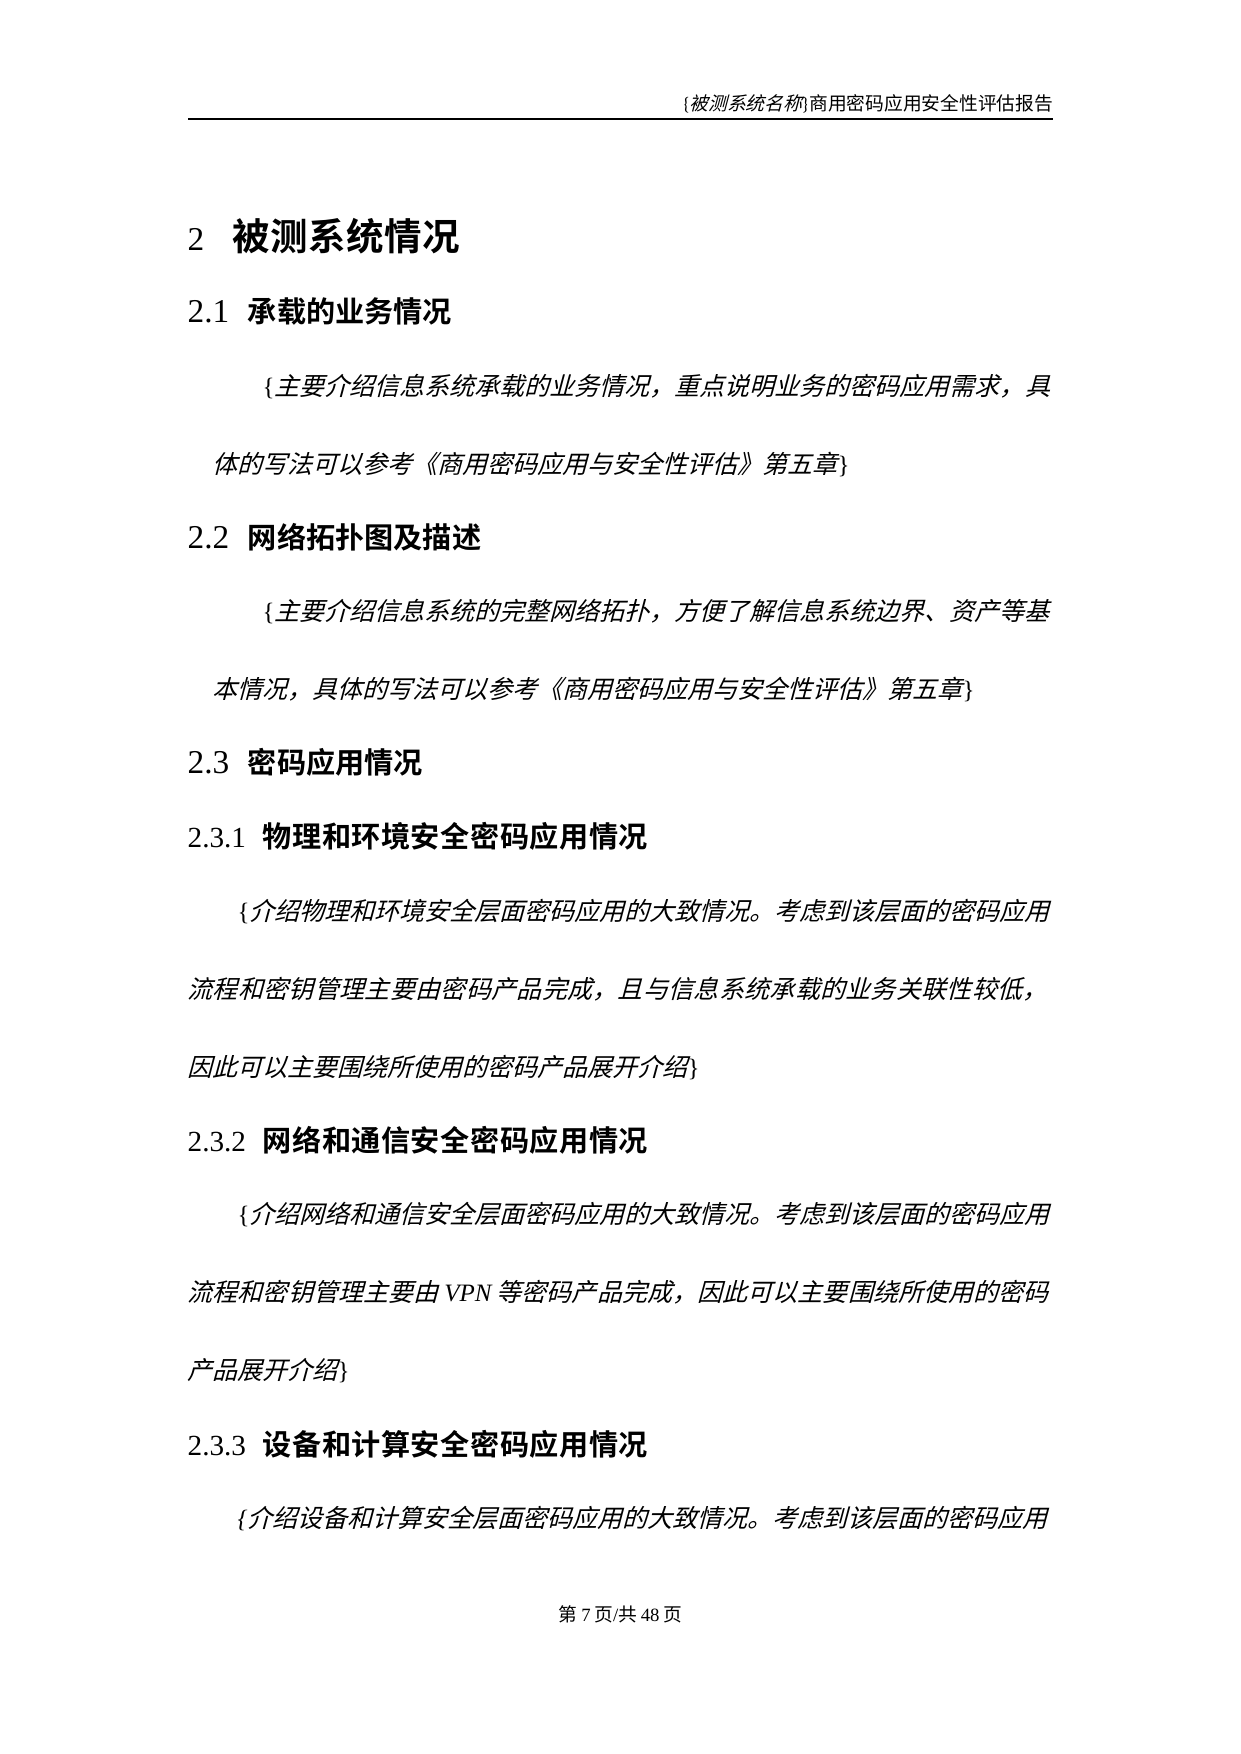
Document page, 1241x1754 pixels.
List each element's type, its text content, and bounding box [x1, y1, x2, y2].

subtitle 被测系统情况 [187, 200, 1053, 268]
subtitle 网络和通信安全密码应用情况 [187, 1105, 1053, 1173]
subtitle 密码应用情况 [187, 727, 1053, 795]
text {介绍网络和通信安全层面密码应用的大致情况。考虑到该层面的密码应用流程和密钥管理主要由VPN等密码产品完成，因此可以主要围绕所使用的密码产品展开介绍} [187, 1179, 1053, 1403]
text {主要介绍信息系统的完整网络拓扑，方便了解信息系统边界、资产等基本情况，具体的写法可以参考《商用密码应用与安全性评估》第五章} [212, 576, 1053, 722]
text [187, 1482, 1053, 1550]
subtitle 设备和计算安全密码应用情况 [187, 1408, 1053, 1476]
subtitle 承载的业务情况 [187, 276, 1053, 344]
subtitle 物理和环境安全密码应用情况 [187, 801, 1053, 869]
text {介绍物理和环境安全层面密码应用的大致情况。考虑到该层面的密码应用流程和密钥管理主要由密码产品完成，且与信息系统承载的业务关联性较低，因此可以主要围绕所使用的密码产品展开介绍} [187, 875, 1053, 1099]
text {主要介绍信息系统承载的业务情况，重点说明业务的密码应用需求，具体的写法可以参考《商用密码应用与安全性评估》第五章} [212, 350, 1053, 496]
subtitle 网络拓扑图及描述 [187, 502, 1053, 569]
